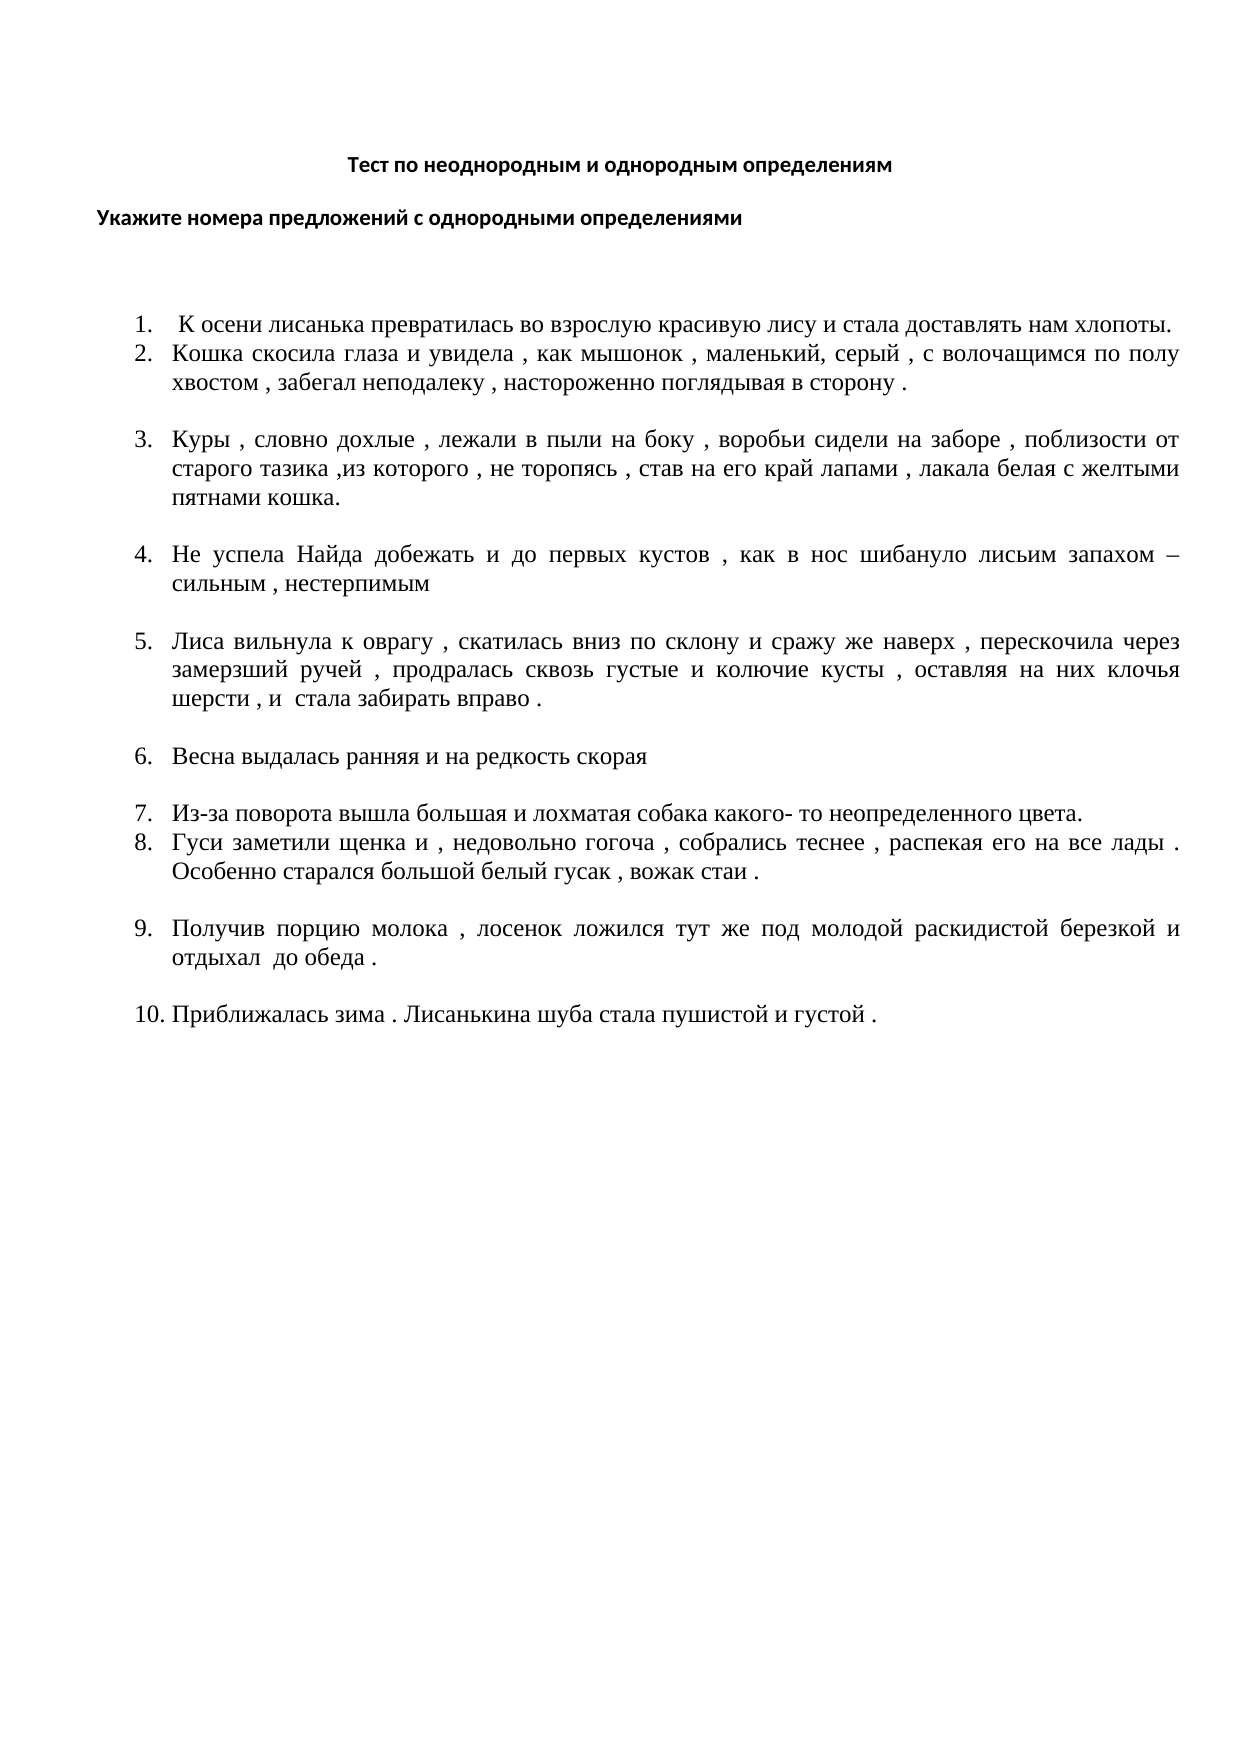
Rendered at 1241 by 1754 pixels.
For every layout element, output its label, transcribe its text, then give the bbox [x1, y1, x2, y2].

text Тест по неоднородным и однородным определениям [59, 150, 1181, 178]
list Не успела Найда добежать и до первых кустов , как в нос шибануло лисьим запахом – сильным , нестерпимым [134, 539, 1181, 597]
list К осени лисанька превратилась во взрослую красивую лису и стала доставлять нам хлопоты. [134, 309, 1181, 338]
list Получив порцию молока , лосенок ложился тут же под молодой раскидистой березкой и отдыхал до обеда . [134, 913, 1181, 971]
list Из-за поворота вышла большая и лохматая собака какого- то неопределенного цвета. [134, 798, 1181, 827]
list Кошка скосила глаза и увидела , как мышонок , маленький, серый , с волочащимся по полу хвостом , забегал неподалеку , настороженно поглядывая в сторону . [134, 338, 1181, 396]
list Куры , словно дохлые , лежали в пыли на боку , воробьи сидели на заборе , поблизости от старого тазика ,из которого , не торопясь , став на его край лапами , лакала белая с желтыми пятнами кошка. [134, 424, 1181, 511]
list Гуси заметили щенка и , недовольно гогоча , собрались теснее , распекая его на все лады . Особенно старался большой белый гусак , вожак стаи . [134, 827, 1181, 884]
list Лиса вильнула к оврагу , скатилась вниз по склону и сражу же наверх , перескочила через замерзший ручей , продралась сквозь густые и колючие кусты , оставляя на них клочья шерсти , и стала забирать вправо . [134, 626, 1181, 712]
text Укажите номера предложений с однородными определениями [97, 203, 1181, 231]
list Приближалась зима . Лисанькина шуба стала пушистой и густой . [134, 999, 1181, 1028]
list Весна выдалась ранняя и на редкость скорая [134, 741, 1181, 769]
